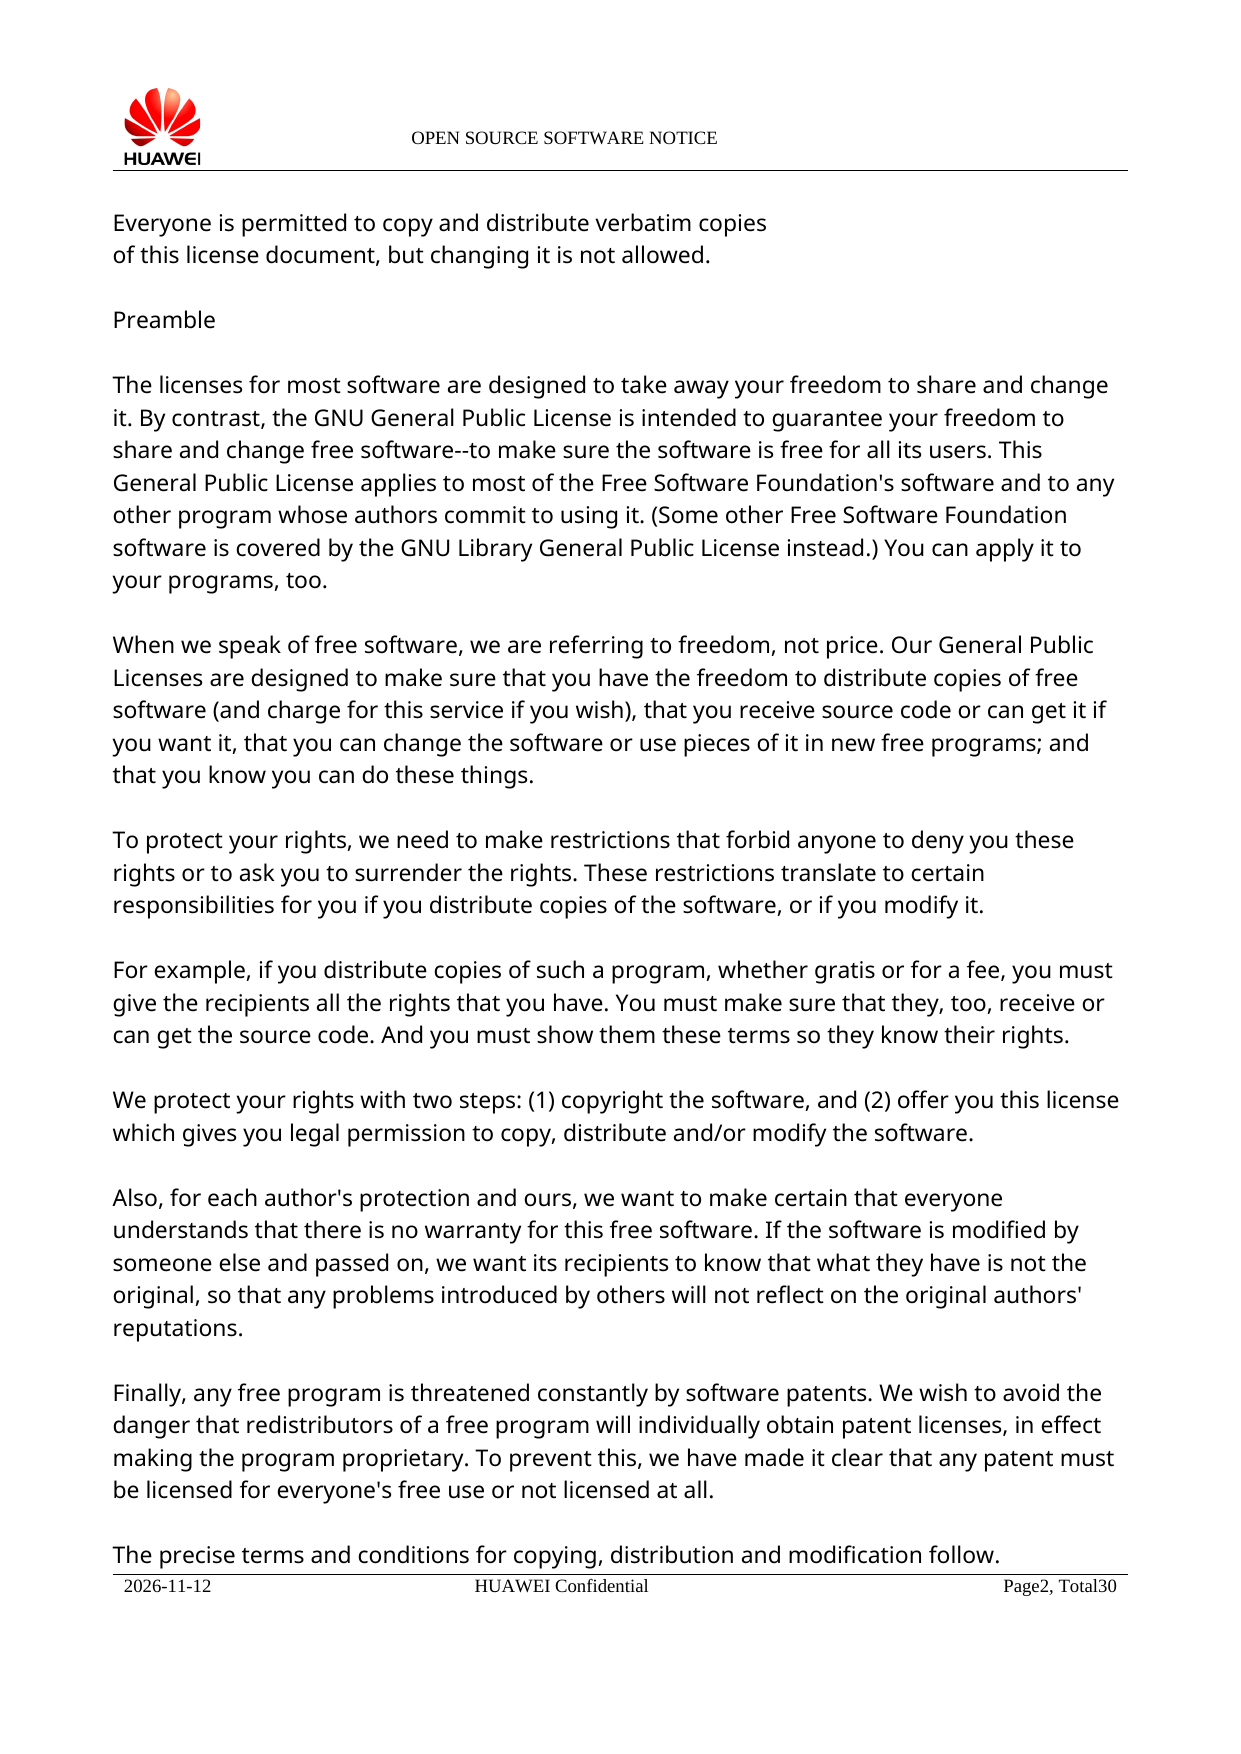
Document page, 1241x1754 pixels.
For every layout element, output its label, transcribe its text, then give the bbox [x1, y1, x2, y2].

text Also, for each author's protection and ours, we want to make certain that everyone understands that there is no warranty for this free software. If the software is modified by someone else and passed on, we want its recipients to know that what they have is not the original, so that any problems introduced by others will not reflect on the original authors' reputations. [112, 1181, 1128, 1344]
picture [124, 88, 201, 165]
text To protect your rights, we need to make restrictions that forbid anyone to deny you these rights or to ask you to surrender the rights. These restrictions translate to certain responsibilities for you if you distribute copies of the software, or if you modify it. [112, 824, 1128, 921]
text Finally, any free program is threatened constantly by software patents. We wish to avoid the danger that redistributors of a free program will individually obtain patent licenses, in effect making the program proprietary. To prevent this, we have made it clear that any patent must be licensed for everyone's free use or not licensed at all. [112, 1376, 1128, 1506]
text We protect your rights with two steps: (1) copyright the software, and (2) offer you this license which gives you legal permission to copy, distribute and/or modify the software. [112, 1084, 1128, 1149]
text Everyone is permitted to copy and distribute verbatim copies [112, 206, 1128, 239]
text The licenses for most software are designed to take away your freedom to share and change it. By contrast, the GNU General Public License is intended to guarantee your freedom to share and change free software--to make sure the software is free for all its users. This General Public License applies to most of the Free Software Foundation's software and to any other program whose authors commit to using it. (Some other Free Software Foundation software is covered by the GNU Library General Public License instead.) You can apply it to your programs, too. [112, 369, 1128, 596]
text of this license document, but changing it is not allowed. [112, 239, 1128, 271]
text For example, if you distribute copies of such a program, whether gratis or for a fee, you must give the recipients all the rights that you have. You must make sure that they, too, receive or can get the source code. And you must show them these terms so they know their rights. [112, 954, 1128, 1051]
text Preamble [112, 304, 1128, 336]
text The precise terms and conditions for copying, distribution and modification follow. [112, 1539, 1128, 1571]
text When we speak of free software, we are referring to freedom, not price. Our General Public Licenses are designed to make sure that you have the freedom to distribute copies of free software (and charge for this service if you wish), that you receive source code or can get it if you want it, that you can change the software or use pieces of it in new free programs; and that you know you can do these things. [112, 629, 1128, 791]
